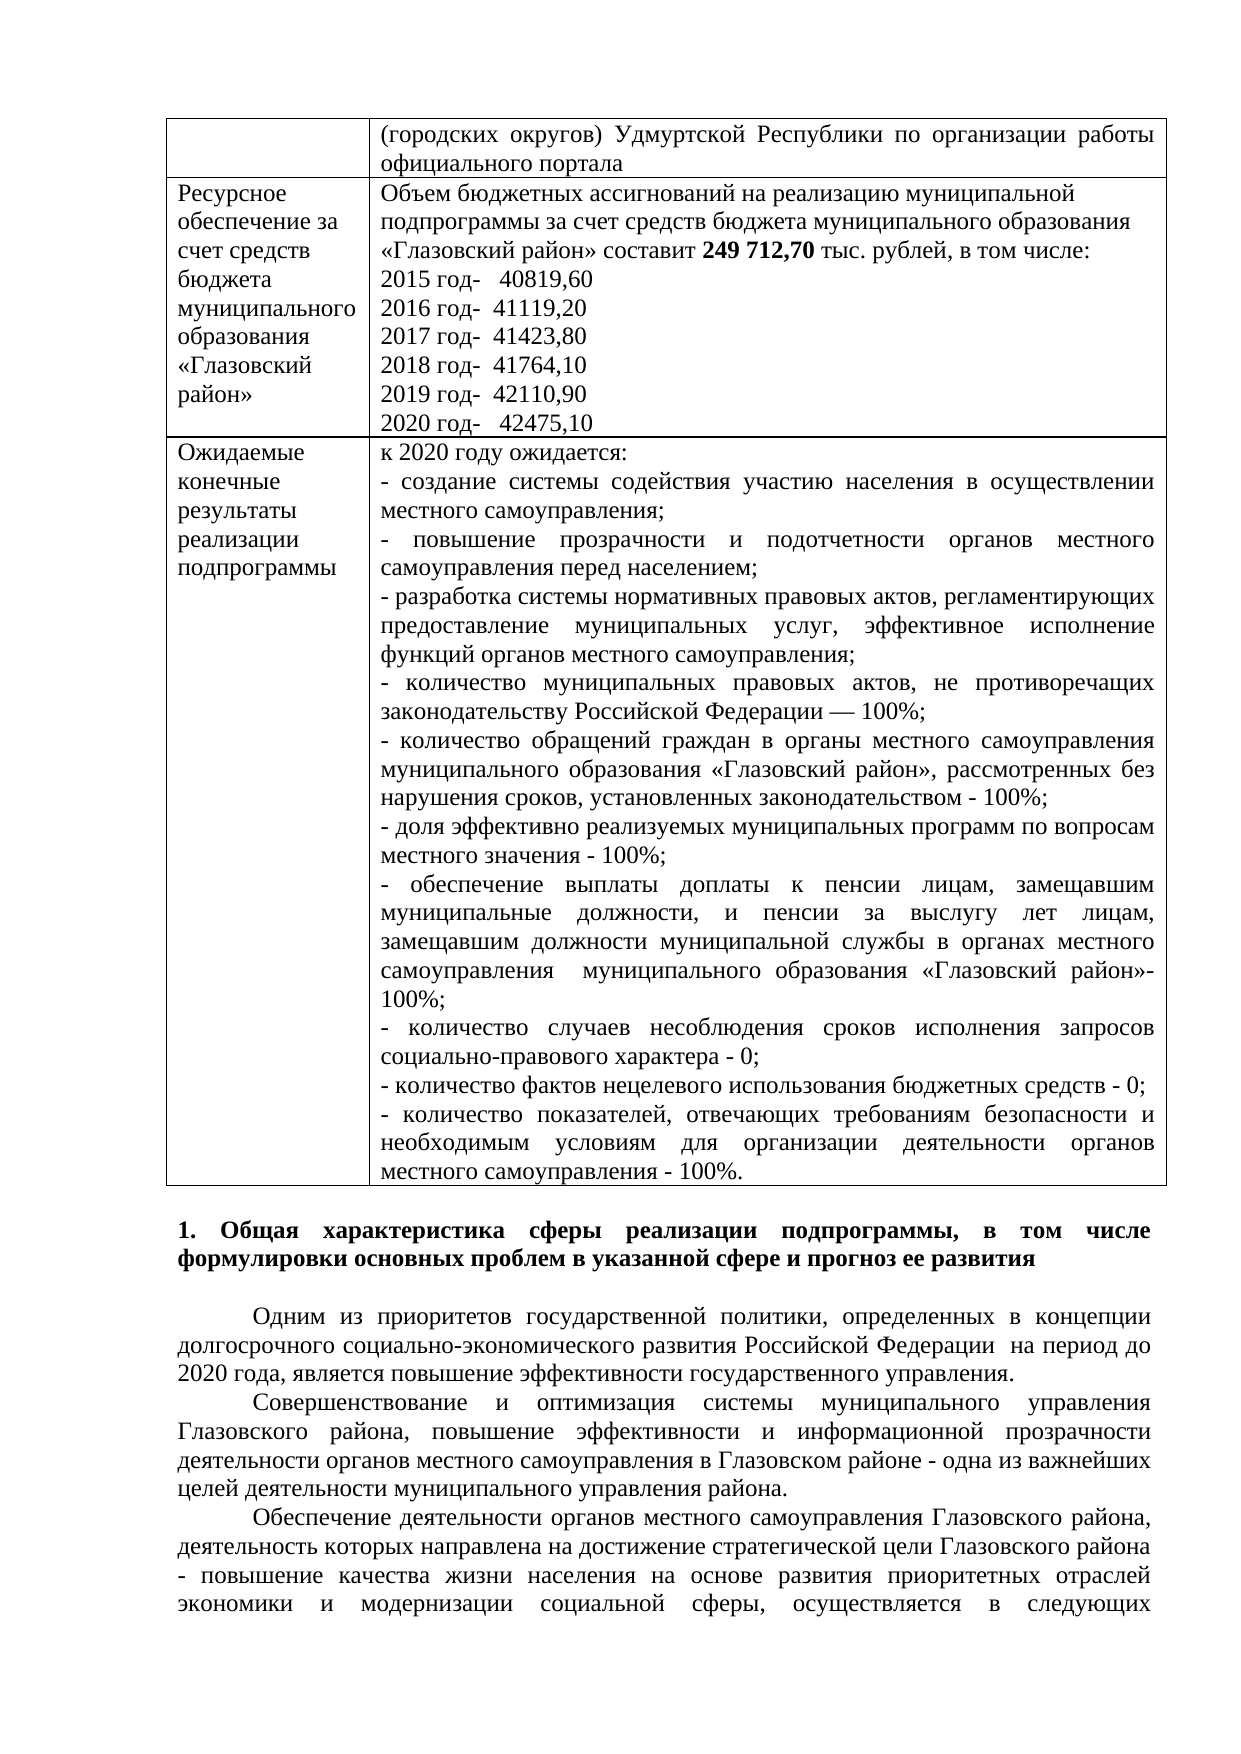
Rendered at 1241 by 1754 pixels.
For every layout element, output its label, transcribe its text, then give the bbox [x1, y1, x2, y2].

table_cell Ресурсное обеспечение за счет средств бюджета муниципального образования «Глазовский район» [167, 178, 369, 436]
table_cell Объем бюджетных ассигнований на реализацию муниципальной подпрограммы за счет средств бюджета муниципального образования «Глазовский район» составит 249 712,70 тыс. рублей, в том числе: 2015 год- 40819,60 2016 год- 41119,20 2017 год- 41423,80 2018 год- 41764,10 2019 год- 42110,90 2020 год- 42475,10 [370, 178, 1166, 436]
table_cell Ожидаемые конечные результаты реализации подпрограммы [167, 438, 369, 1185]
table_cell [167, 119, 369, 177]
text Совершенствование и оптимизация системы муниципального управления Глазовского района, повышение эффективности и информационной прозрачности деятельности органов местного самоуправления в Глазовском районе - одна из важнейших целей деятельности муниципального управления района. [177, 1387, 1152, 1502]
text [177, 1502, 1152, 1617]
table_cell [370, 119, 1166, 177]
table_cell к 2020 году ожидается: - создание системы содействия участию населения в осуществлении местного самоуправления; - повышение прозрачности и подотчетности органов местного самоуправления перед населением; - разработка системы нормативных правовых актов, регламентирующих предоставление муниципальных услуг, эффективное исполнение функций органов местного самоуправления; - количество муниципальных правовых актов, не противоречащих законодательству Российской Федерации — 100%; - количество обращений граждан в органы местного самоуправления муниципального образования «Глазовский район», рассмотренных без нарушения сроков, установленных законодательством - 100%; - доля эффективно реализуемых муниципальных программ по вопросам местного значения - 100%; - обеспечение выплаты доплаты к пенсии лицам, замещавшим муниципальные должности, и пенсии за выслугу лет лицам, замещавшим должности муниципальной службы в органах местного самоуправления муниципального образования «Глазовский район»- 100%; - количество случаев несоблюдения сроков исполнения запросов социально-правового характера - 0; - количество фактов нецелевого использования бюджетных средств - 0; - количество показателей, отвечающих требованиям безопасности и необходимым условиям для организации деятельности органов местного самоуправления - 100%. [370, 438, 1166, 1185]
text Одним из приоритетов государственной политики, определенных в концепции долгосрочного социально-экономического развития Российской Федерации на период до 2020 года, является повышение эффективности государственного управления. [177, 1301, 1152, 1387]
text 1. Общая характеристика сферы реализации подпрограммы, в том числе формулировки основных проблем в указанной сфере и прогноз ее развития [177, 1215, 1152, 1272]
